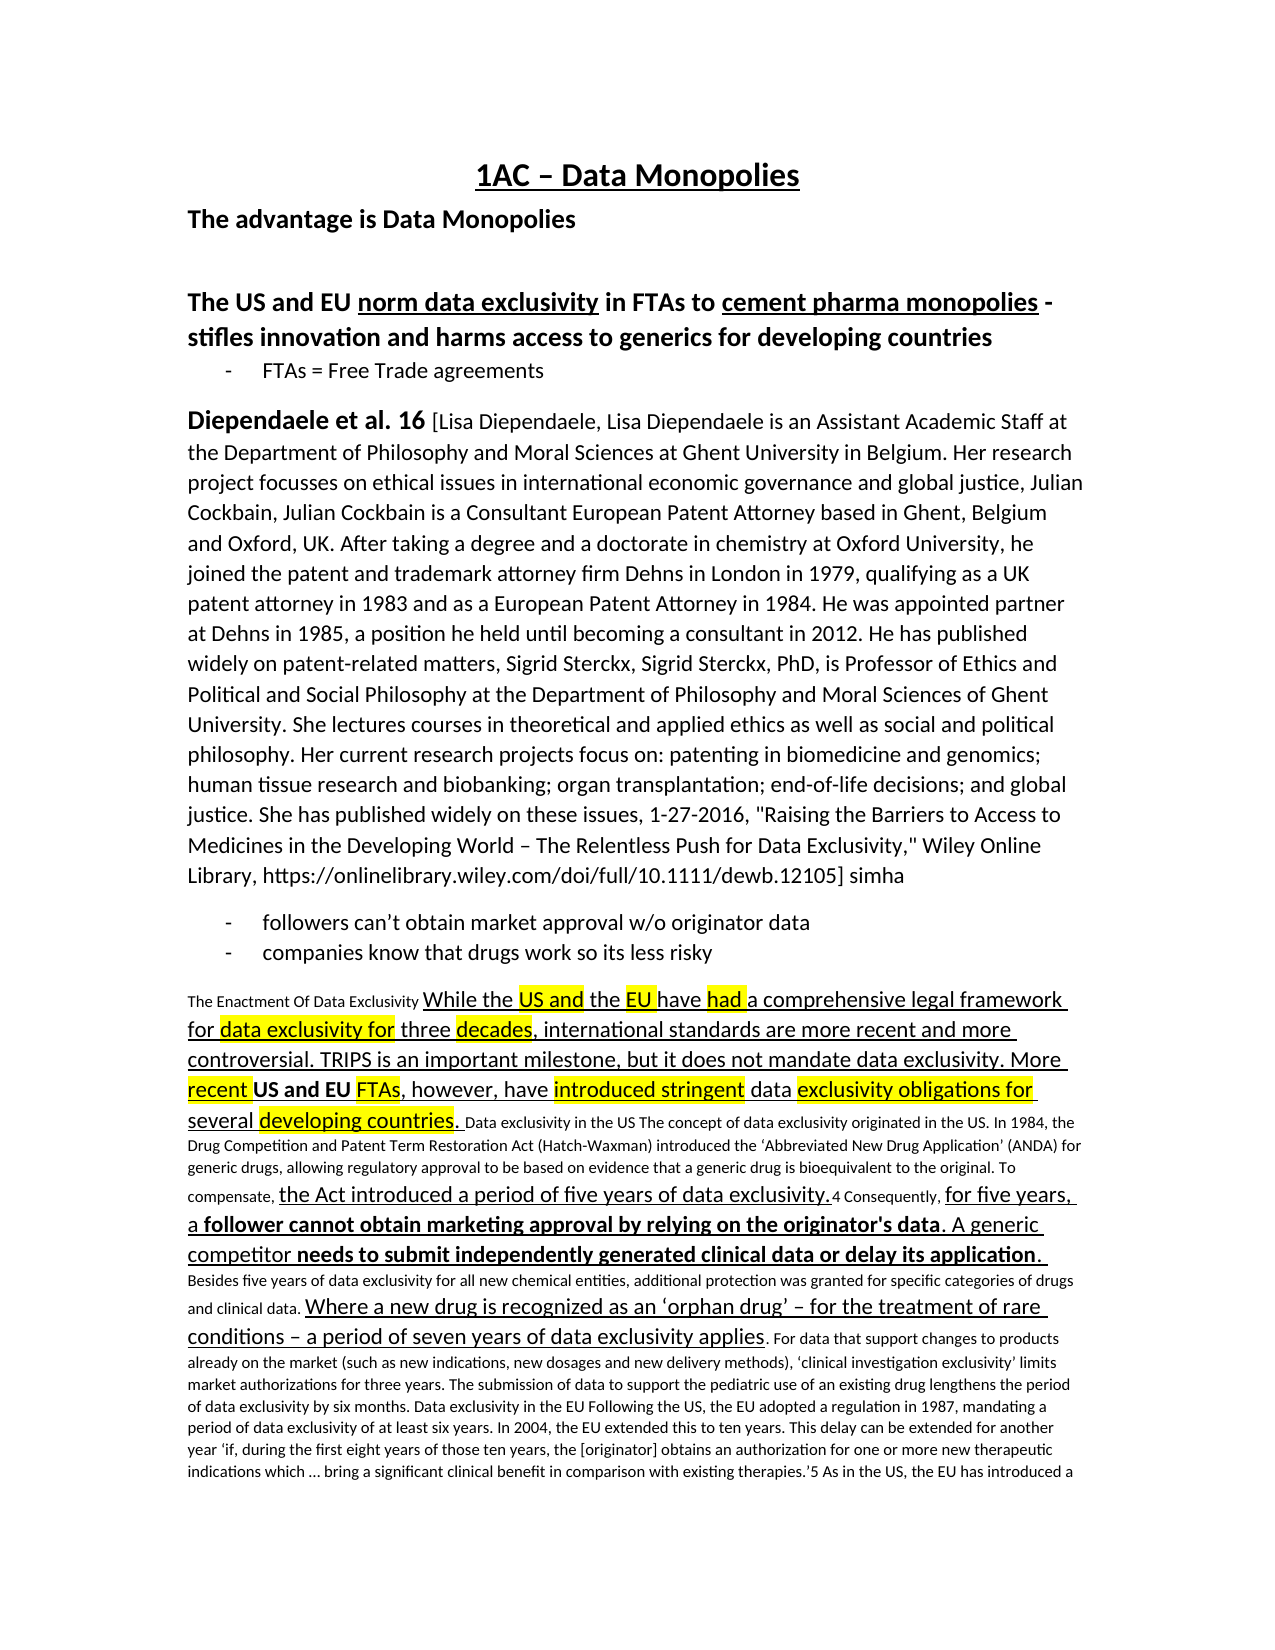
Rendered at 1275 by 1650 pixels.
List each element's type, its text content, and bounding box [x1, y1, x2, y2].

subtitle The US and EU norm data exclusivity in FTAs to cement pharma monopolies - stifles innovation and harms access to generics for developing countries [187, 285, 1087, 353]
list FTAs = Free Trade agreements [225, 356, 1087, 384]
text Diependaele et al. 16 [Lisa Diependaele, Lisa Diependaele is an Assistant Academic Staff at the Department of Philosophy and Moral Sciences at Ghent University in Belgium. Her research project focusses on ethical issues in international economic governance and global justice, Julian Cockbain, Julian Cockbain is a Consultant European Patent Attorney based in Ghent, Belgium and Oxford, UK. After taking a degree and a doctorate in chemistry at Oxford University, he joined the patent and trademark attorney firm Dehns in London in 1979, qualifying as a UK patent attorney in 1983 and as a European Patent Attorney in 1984. He was appointed partner at Dehns in 1985, a position he held until becoming a consultant in 2012. He has published widely on patent-related matters, Sigrid Sterckx, Sigrid Sterckx, PhD, is Professor of Ethics and Political and Social Philosophy at the Department of Philosophy and Moral Sciences of Ghent University. She lectures courses in theoretical and applied ethics as well as social and political philosophy. Her current research projects focus on: patenting in biomedicine and genomics; human tissue research and biobanking; organ transplantation; end-of-life decisions; and global justice. She has published widely on these issues, 1-27-2016, "Raising the Barriers to Access to Medicines in the Developing World – The Relentless Push for Data Exclusivity," Wiley Online Library, https://onlinelibrary.wiley.com/doi/full/10.1111/dewb.12105] simha [187, 403, 1087, 889]
list followers can’t obtain market approval w/o originator data [225, 908, 1087, 936]
list companies know that drugs work so its less risky [225, 938, 1087, 966]
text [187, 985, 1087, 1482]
subtitle 1AC – Data Monopolies [187, 154, 1087, 195]
subtitle The advantage is Data Monopolies [187, 202, 1087, 235]
